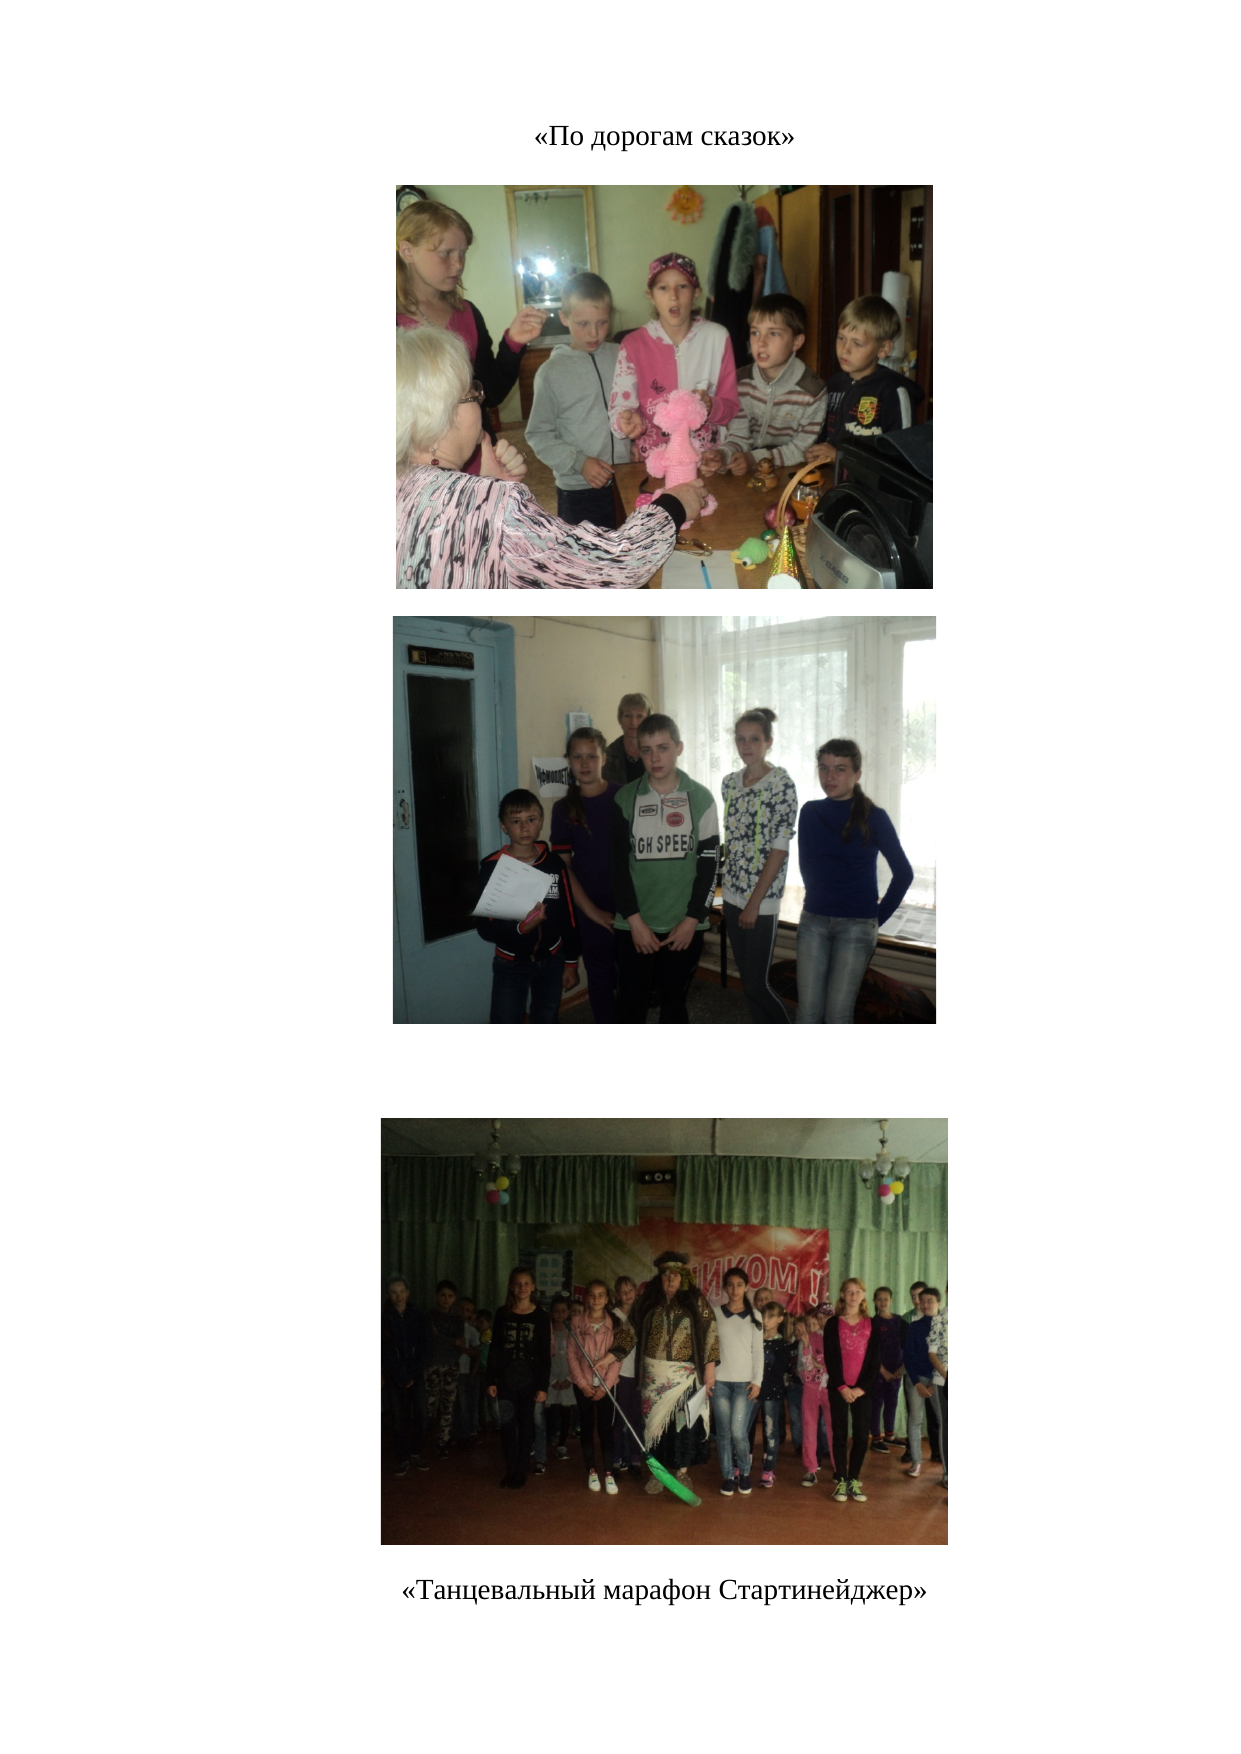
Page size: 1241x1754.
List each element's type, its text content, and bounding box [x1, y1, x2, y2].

picture [392, 616, 937, 1024]
text «Танцевальный марафон Стартинейджер» [177, 1572, 1152, 1606]
picture [380, 1118, 948, 1545]
picture [396, 185, 933, 589]
text «По дорогам сказок» [177, 118, 1152, 152]
